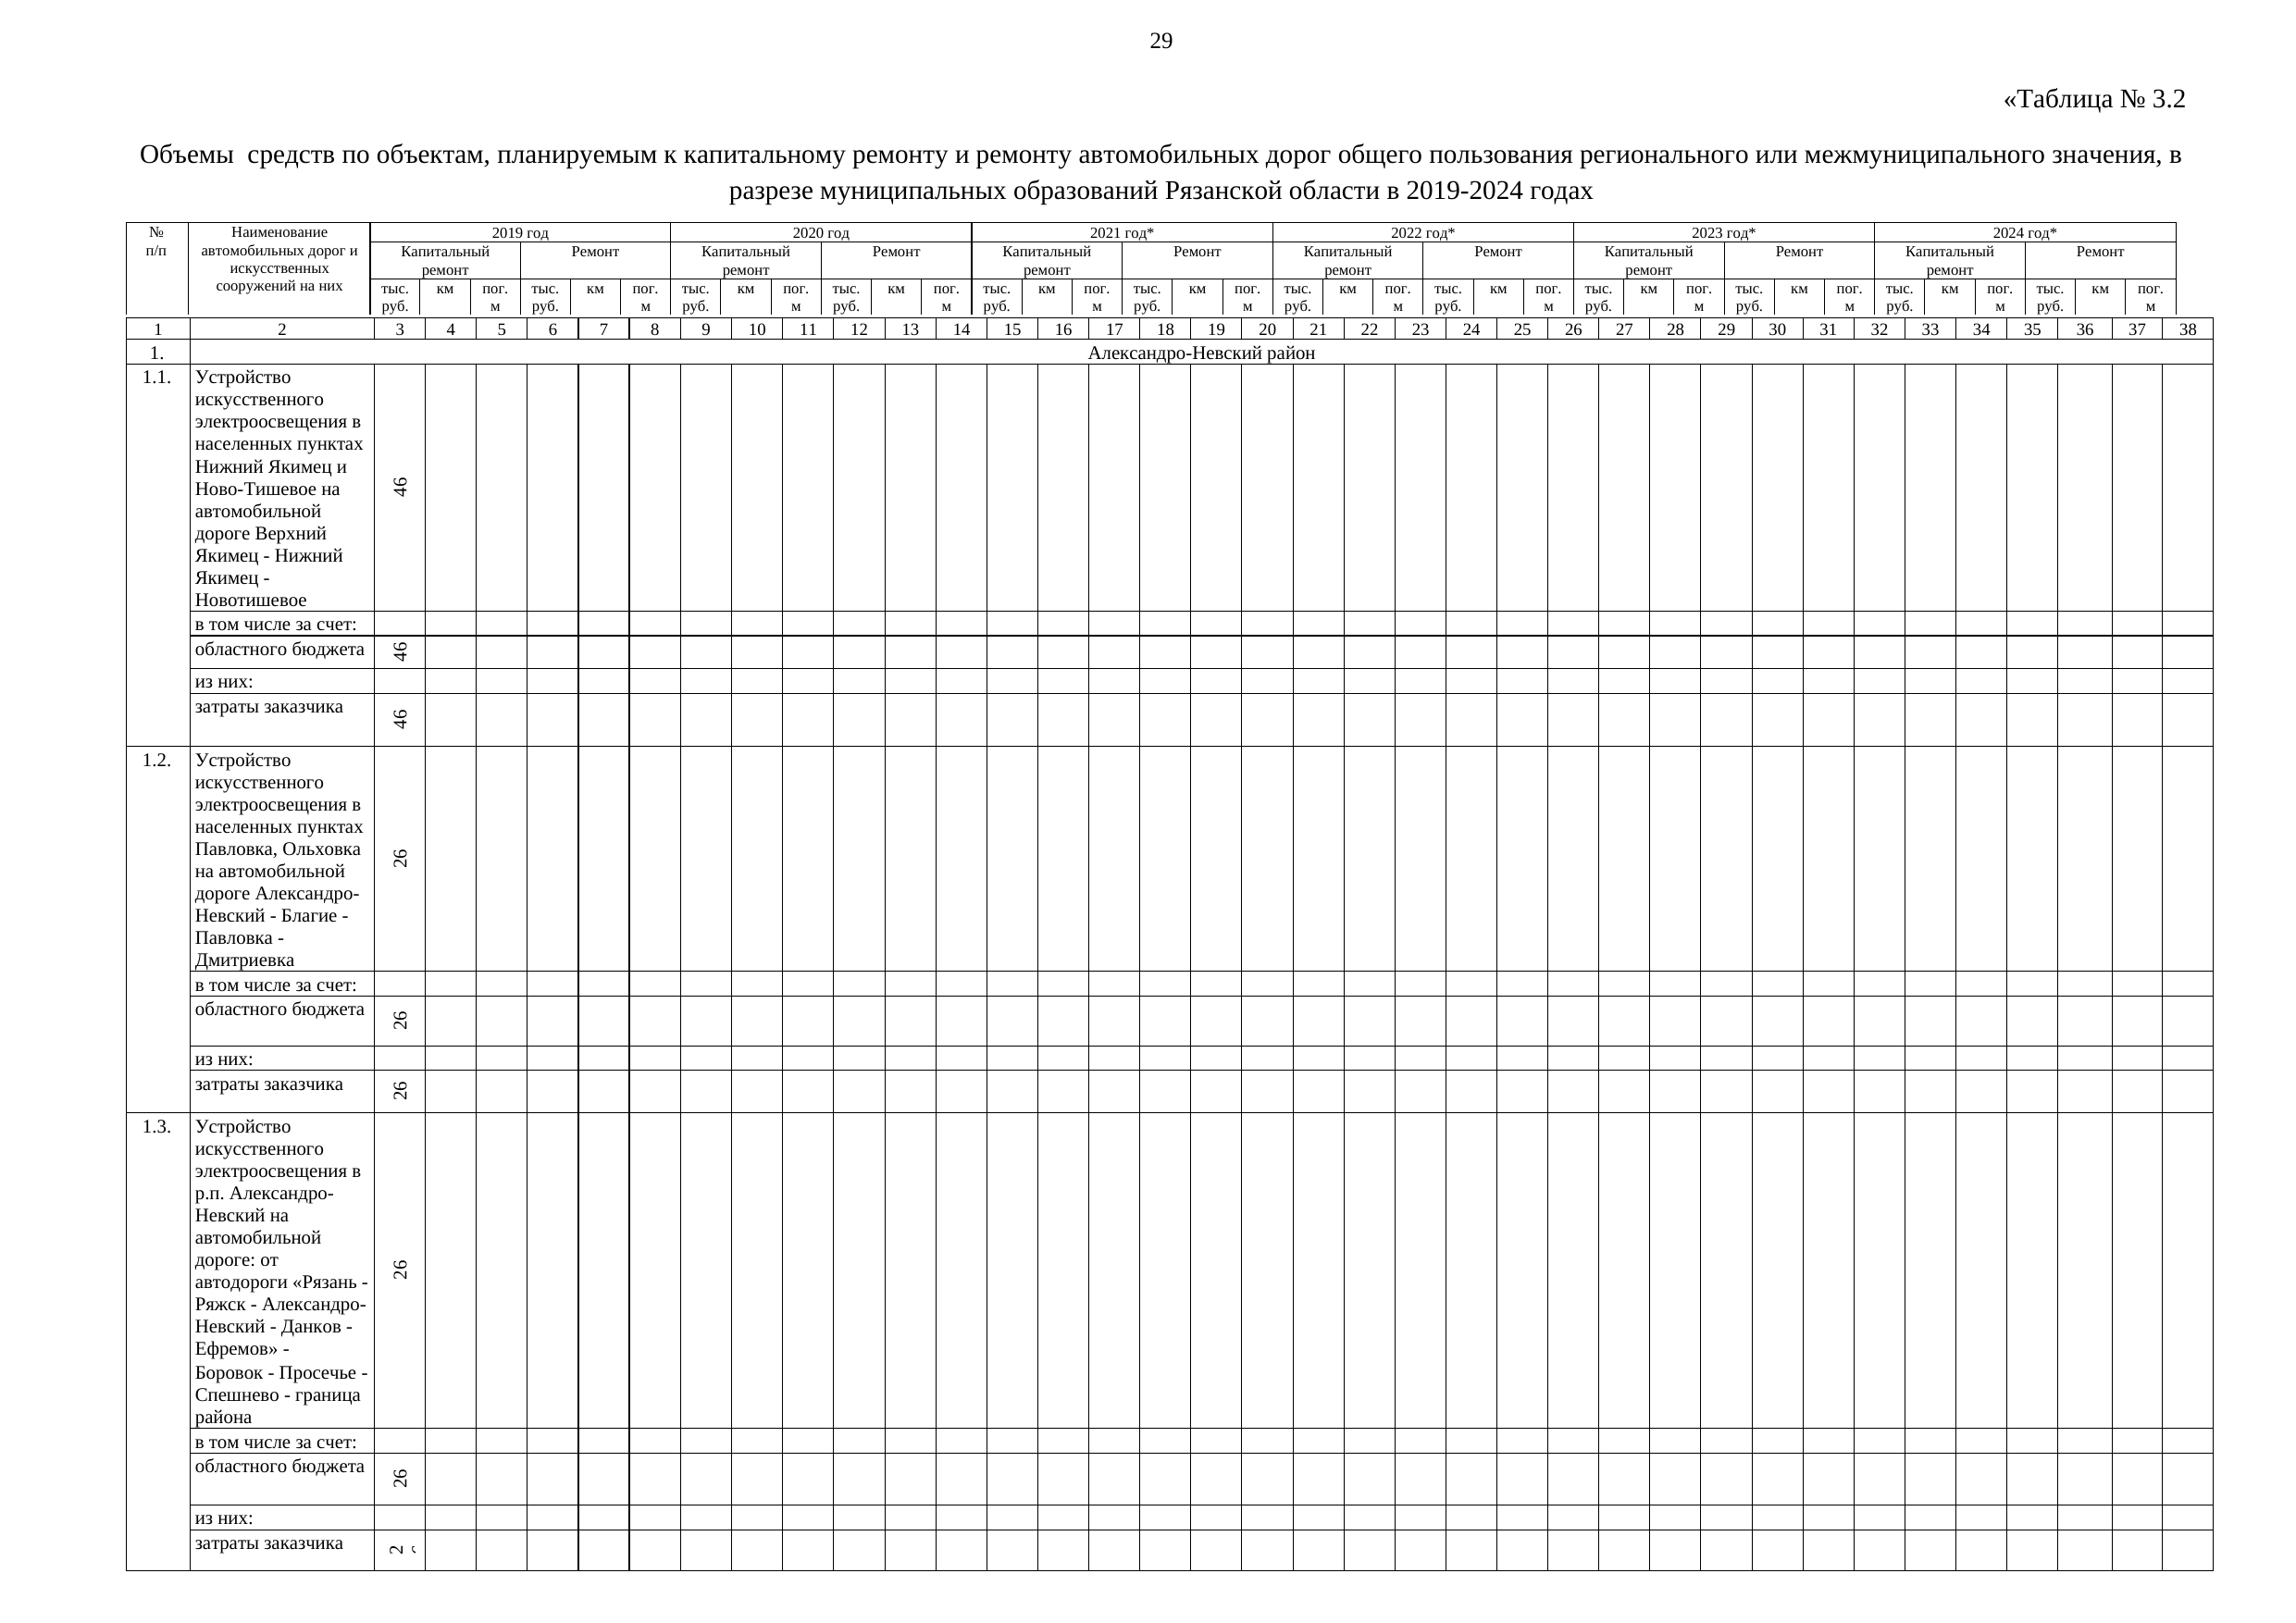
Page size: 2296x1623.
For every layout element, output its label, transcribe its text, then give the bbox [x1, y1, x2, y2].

table_cell [1905, 1071, 1955, 1112]
table_cell [2163, 747, 2213, 971]
table_cell [1294, 612, 1344, 635]
table_cell [1294, 669, 1344, 692]
table_cell [630, 1429, 680, 1452]
table_cell [1956, 612, 2006, 635]
table_cell тыс. руб. [973, 279, 1022, 315]
table_cell [1599, 612, 1649, 635]
table_cell [1038, 747, 1088, 971]
table_cell [1650, 747, 1700, 971]
table_cell 1.1. [127, 365, 190, 611]
table_cell 46 [375, 637, 425, 668]
table_cell в том числе за счет: [191, 1429, 374, 1452]
table_cell [1497, 747, 1547, 971]
table_cell [127, 971, 190, 996]
table_cell [937, 365, 987, 611]
table_cell [630, 1047, 680, 1070]
table_cell [1599, 747, 1649, 971]
table_cell [2113, 1505, 2162, 1529]
table_cell [2163, 1429, 2213, 1452]
table_cell [1701, 972, 1752, 996]
table_cell [1650, 1505, 1700, 1529]
table_cell [2163, 1113, 2213, 1428]
table_cell [527, 972, 577, 996]
table_cell [127, 1070, 190, 1112]
table_cell [2007, 669, 2057, 692]
table_cell [1650, 637, 1700, 668]
table_cell [426, 694, 476, 746]
table_cell [1242, 1530, 1293, 1570]
table_cell Капитальный ремонт [371, 242, 520, 279]
table_cell [1396, 1530, 1446, 1570]
table_cell [527, 694, 577, 746]
table_cell [1191, 694, 1241, 746]
table_header 15 [987, 318, 1037, 339]
table_cell [2058, 747, 2112, 971]
table_cell [1548, 1505, 1598, 1529]
table_header 10 [732, 318, 782, 339]
table_cell [127, 996, 190, 1045]
table_cell [1294, 972, 1344, 996]
table_cell [1497, 694, 1547, 746]
table_cell пог. м [772, 279, 821, 315]
table_cell [1905, 1113, 1955, 1428]
table_cell [1753, 365, 1803, 611]
table_cell [1956, 694, 2006, 746]
table_cell [1650, 694, 1700, 746]
table_cell [783, 1047, 833, 1070]
table_cell [1140, 694, 1190, 746]
table_header 31 [1804, 318, 1854, 339]
table_cell [1804, 1429, 1854, 1452]
table_cell Капитальный ремонт [1574, 242, 1724, 279]
table_cell км [1474, 279, 1523, 315]
table_cell [886, 972, 936, 996]
table_cell [1497, 669, 1547, 692]
table_cell [937, 1113, 987, 1428]
table_cell [1294, 1429, 1344, 1452]
table_cell [1497, 1530, 1547, 1570]
table_cell [1905, 365, 1955, 611]
table_cell [2113, 1047, 2162, 1070]
table_cell [2163, 669, 2213, 692]
table_cell [477, 1429, 527, 1452]
table_cell [1905, 669, 1955, 692]
table_cell [2007, 365, 2057, 611]
table_cell [1804, 747, 1854, 971]
table_cell [1140, 997, 1190, 1045]
table_cell [681, 612, 731, 635]
table_cell [886, 1454, 936, 1505]
table_cell [426, 1505, 476, 1529]
table_cell из них: [191, 1505, 374, 1529]
table_cell [1650, 1047, 1700, 1070]
table_cell [1855, 637, 1905, 668]
table_cell [1038, 1454, 1088, 1505]
table_cell [2058, 1454, 2112, 1505]
table_cell [886, 997, 936, 1045]
table_cell [1446, 1505, 1496, 1529]
table_cell [579, 365, 628, 611]
table_cell [783, 1454, 833, 1505]
table_cell [1599, 1454, 1649, 1505]
table_cell [1650, 1113, 1700, 1428]
table_cell [1446, 1113, 1496, 1428]
table_cell км [2076, 279, 2125, 315]
table_cell [732, 1429, 782, 1452]
table_cell [2007, 1454, 2057, 1505]
table_cell [426, 1113, 476, 1428]
table_cell тыс. руб. [1423, 279, 1473, 315]
text «Таблица № 3.2 [137, 82, 2186, 113]
table_cell [1956, 1047, 2006, 1070]
table_cell Устройство искусственного электроосвещения в населенных пунктах Нижний Якимец и Ново-Тишевое на автомобильной дороге Верхний Якимец - Нижний Якимец - Новотишевое [191, 365, 374, 611]
table_cell [1446, 1071, 1496, 1112]
table_cell [1497, 1505, 1547, 1529]
table_cell [937, 612, 987, 635]
table_cell [1038, 694, 1088, 746]
table_cell [127, 1428, 190, 1452]
table_cell [1701, 1505, 1752, 1529]
table_cell [2163, 997, 2213, 1045]
table_cell [527, 1429, 577, 1452]
table_cell [1548, 1454, 1598, 1505]
table_cell [1905, 694, 1955, 746]
table_cell [2113, 365, 2162, 611]
table_cell [1089, 1047, 1139, 1070]
table_cell [477, 669, 527, 692]
table_cell пог. м [1373, 279, 1422, 315]
table_cell [2163, 694, 2213, 746]
table_cell [1242, 1113, 1293, 1428]
table_header 11 [783, 318, 833, 339]
table_cell [1804, 365, 1854, 611]
table_cell [2058, 1071, 2112, 1112]
table_cell [2007, 1047, 2057, 1070]
table_cell [1804, 637, 1854, 668]
table_cell [1548, 747, 1598, 971]
table_cell [886, 1505, 936, 1529]
table_cell [426, 637, 476, 668]
table_cell [987, 1429, 1037, 1452]
table_cell [1446, 637, 1496, 668]
table_cell 46 [375, 365, 425, 611]
table_cell [426, 747, 476, 971]
table_cell [1038, 1113, 1088, 1428]
table_cell [1345, 747, 1395, 971]
table_cell [1753, 1113, 1803, 1428]
table_cell областного бюджета [191, 637, 374, 668]
text Объемы средств по объектам, планируемым к капитальному ремонту и ремонту автомобильных дорог общего пользования регионального или межмуниципального значения, в разрезе муниципальных образований Рязанской области в 2019-2024 годах [137, 138, 2186, 204]
table_cell [1905, 1505, 1955, 1529]
table_cell [987, 1505, 1037, 1529]
table_cell [834, 1113, 885, 1428]
table_cell [1753, 1454, 1803, 1505]
table_cell [1294, 365, 1344, 611]
table_cell [1956, 1530, 2006, 1570]
table_cell [1497, 1429, 1547, 1452]
table_cell [1497, 365, 1547, 611]
table_cell [681, 997, 731, 1045]
table_cell [937, 1505, 987, 1529]
table_cell [1140, 1429, 1190, 1452]
table_header 27 [1599, 318, 1649, 339]
table_cell [732, 997, 782, 1045]
table_cell [987, 637, 1037, 668]
table_cell [1038, 1505, 1088, 1529]
table_cell [630, 1071, 680, 1112]
table_header 2023 год* [1574, 223, 1874, 242]
table_cell пог. м [1524, 279, 1573, 315]
table_cell [579, 694, 628, 746]
table_header 2020 год [671, 223, 971, 242]
table_header 21 [1294, 318, 1344, 339]
table_cell [375, 1505, 425, 1529]
table_cell [127, 668, 190, 692]
table_cell [681, 1113, 731, 1428]
table_cell [477, 612, 527, 635]
table_cell [1345, 1113, 1395, 1428]
table_cell 26 [375, 997, 425, 1045]
table_cell [1242, 365, 1293, 611]
table_cell [1294, 1530, 1344, 1570]
table_cell [426, 1071, 476, 1112]
table_cell тыс. руб. [1273, 279, 1322, 315]
table_cell [2007, 1530, 2057, 1570]
table_cell [1191, 1047, 1241, 1070]
table_cell [1294, 694, 1344, 746]
table_header 9 [681, 318, 731, 339]
table_cell [579, 669, 628, 692]
table_cell [1548, 1113, 1598, 1428]
table_cell [2113, 747, 2162, 971]
table_cell 26 [375, 747, 425, 971]
table_cell [2113, 1530, 2162, 1570]
table_cell [477, 1113, 527, 1428]
table_cell [1497, 1113, 1547, 1428]
table_cell [2163, 365, 2213, 611]
table_cell [630, 1113, 680, 1428]
table_cell [1191, 1454, 1241, 1505]
table_cell [1855, 612, 1905, 635]
table_cell [1855, 1505, 1905, 1529]
table_cell [1191, 1071, 1241, 1112]
table_cell [1599, 1530, 1649, 1570]
table_cell [732, 694, 782, 746]
table_cell [1191, 1429, 1241, 1452]
table_cell [681, 1429, 731, 1452]
table_cell [783, 1071, 833, 1112]
table_cell [1396, 669, 1446, 692]
table_cell [1650, 365, 1700, 611]
table_header 38 [2163, 318, 2213, 339]
table_cell [1140, 1113, 1190, 1428]
table_cell [937, 972, 987, 996]
table_cell [987, 612, 1037, 635]
table_cell 26 [375, 1113, 425, 1428]
table_cell [127, 1505, 190, 1529]
table_cell затраты заказчика [191, 1071, 374, 1112]
table_cell [783, 694, 833, 746]
table_cell Капитальный ремонт [973, 242, 1122, 279]
table_cell [1548, 669, 1598, 692]
table_cell [1242, 972, 1293, 996]
table_cell [2007, 747, 2057, 971]
table_cell пог. м [1073, 279, 1122, 315]
table_header 2021 год* [973, 223, 1272, 242]
table_cell [579, 1047, 628, 1070]
table_cell [1345, 637, 1395, 668]
table_cell [527, 1505, 577, 1529]
table_cell [1753, 612, 1803, 635]
table_cell [1345, 972, 1395, 996]
table_cell [1701, 1047, 1752, 1070]
table_cell [937, 1071, 987, 1112]
table_cell [1956, 1454, 2006, 1505]
table_cell [937, 1047, 987, 1070]
table_cell [375, 972, 425, 996]
table_cell [1956, 747, 2006, 971]
table_cell км [1775, 279, 1824, 315]
table_cell [1345, 1071, 1395, 1112]
table_cell пог. м [2126, 279, 2176, 315]
table_cell [1753, 1505, 1803, 1529]
table_cell [783, 637, 833, 668]
table_cell [1294, 1113, 1344, 1428]
table_cell [1701, 1454, 1752, 1505]
table_cell [1548, 1530, 1598, 1570]
table_header 2 [191, 318, 374, 339]
table_cell км [1173, 279, 1222, 315]
table_cell [127, 693, 190, 746]
table_cell [1038, 365, 1088, 611]
table_cell [1140, 365, 1190, 611]
table_cell [681, 694, 731, 746]
table_cell [1956, 1429, 2006, 1452]
table_cell [937, 997, 987, 1045]
table_cell [987, 1071, 1037, 1112]
table_cell [2007, 694, 2057, 746]
table_cell [886, 1071, 936, 1112]
table_cell [1956, 365, 2006, 611]
table_cell [2058, 694, 2112, 746]
table_cell [630, 1530, 680, 1570]
table_header 2022 год* [1273, 223, 1573, 242]
table_cell тыс. руб. [1725, 279, 1774, 315]
table_cell 26 [375, 1454, 425, 1505]
table_cell [527, 1454, 577, 1505]
table_cell [579, 972, 628, 996]
table_cell [1804, 1530, 1854, 1570]
table_cell тыс. руб. [371, 279, 419, 315]
table_cell [1701, 637, 1752, 668]
table_cell Ремонт [2026, 242, 2176, 279]
table_cell [477, 747, 527, 971]
table_cell [1753, 669, 1803, 692]
table_cell [1753, 1530, 1803, 1570]
table_cell Ремонт [822, 242, 971, 279]
table_cell [1396, 694, 1446, 746]
table_header 26 [1548, 318, 1598, 339]
table_cell [783, 669, 833, 692]
table_cell [426, 997, 476, 1045]
table_cell [1548, 1071, 1598, 1112]
table_cell [1599, 669, 1649, 692]
table_cell [2113, 612, 2162, 635]
table_header 2019 год [371, 223, 670, 242]
table_cell [1242, 1454, 1293, 1505]
table_cell [1599, 365, 1649, 611]
table_cell тыс. руб. [521, 279, 570, 315]
table_header 14 [937, 318, 987, 339]
table_cell [1701, 1071, 1752, 1112]
table_cell [1191, 612, 1241, 635]
table_cell [783, 1530, 833, 1570]
table_cell [1446, 612, 1496, 635]
table_cell [1038, 1429, 1088, 1452]
table_cell [477, 365, 527, 611]
table_header 37 [2113, 318, 2162, 339]
table_cell [1140, 1071, 1190, 1112]
table_cell [1701, 1530, 1752, 1570]
table_cell [886, 637, 936, 668]
table_cell [987, 997, 1037, 1045]
table_cell [2058, 365, 2112, 611]
table_header 25 [1497, 318, 1547, 339]
table_cell [1804, 1505, 1854, 1529]
table_cell [886, 694, 936, 746]
table_cell [732, 972, 782, 996]
table_cell [1242, 997, 1293, 1045]
table_cell [1548, 365, 1598, 611]
table_cell [1191, 669, 1241, 692]
table_cell [1038, 972, 1088, 996]
table_cell [1396, 1047, 1446, 1070]
table_cell [579, 747, 628, 971]
table_cell [1650, 1454, 1700, 1505]
table_cell из них: [191, 669, 374, 692]
table_cell [834, 1047, 885, 1070]
table_cell [1294, 1047, 1344, 1070]
table_cell [2113, 694, 2162, 746]
table_cell [579, 1113, 628, 1428]
table_cell [1089, 1429, 1139, 1452]
table_cell [2113, 1113, 2162, 1428]
table_cell [937, 747, 987, 971]
table_cell [1855, 1530, 1905, 1570]
table_cell [579, 1505, 628, 1529]
table_cell [732, 1071, 782, 1112]
table_cell [987, 669, 1037, 692]
table_cell [1089, 1505, 1139, 1529]
table_cell [783, 1429, 833, 1452]
table_cell [426, 1530, 476, 1570]
table_cell [1038, 997, 1088, 1045]
table_cell [426, 612, 476, 635]
table_cell [1956, 997, 2006, 1045]
table_cell [1599, 1429, 1649, 1452]
table_cell [1548, 1047, 1598, 1070]
table_cell [2058, 1530, 2112, 1570]
table_cell [886, 1047, 936, 1070]
table_cell [579, 1071, 628, 1112]
table_cell [2113, 997, 2162, 1045]
table_cell [1345, 669, 1395, 692]
table_cell [732, 1113, 782, 1428]
table_header 30 [1753, 318, 1803, 339]
table_cell [1956, 669, 2006, 692]
table_cell [1446, 997, 1496, 1045]
table_cell [1446, 972, 1496, 996]
table_cell [1905, 1530, 1955, 1570]
table_cell [477, 694, 527, 746]
table_cell [1650, 1429, 1700, 1452]
table_cell [1855, 997, 1905, 1045]
table_cell [2007, 1113, 2057, 1428]
table_cell [1650, 997, 1700, 1045]
table_cell [1038, 637, 1088, 668]
table_cell [375, 669, 425, 692]
table_cell [1140, 747, 1190, 971]
table_cell Александро-Невский район [191, 340, 2213, 364]
table_cell [2058, 1505, 2112, 1529]
table_cell [1650, 1071, 1700, 1112]
table_cell [1446, 1530, 1496, 1570]
table_cell [477, 1454, 527, 1505]
table_cell [2058, 1113, 2112, 1428]
table_cell [987, 1454, 1037, 1505]
table_cell [2113, 637, 2162, 668]
table_cell областного бюджета [191, 997, 374, 1045]
table_cell [1242, 637, 1293, 668]
table_cell затраты заказчика [191, 1530, 374, 1570]
table_cell [937, 1454, 987, 1505]
table_cell [1855, 1429, 1905, 1452]
table_cell [1855, 747, 1905, 971]
table_cell [630, 612, 680, 635]
table_cell [1804, 972, 1854, 996]
table_cell [2058, 612, 2112, 635]
table_cell [1905, 997, 1955, 1045]
table_cell [1956, 1505, 2006, 1529]
table_cell [1753, 1429, 1803, 1452]
table_cell [681, 972, 731, 996]
table_cell [630, 694, 680, 746]
table_header 13 [886, 318, 936, 339]
table_cell км [1624, 279, 1673, 315]
table_cell [1650, 1530, 1700, 1570]
table_cell [732, 1505, 782, 1529]
table_header 33 [1905, 318, 1955, 339]
table_cell [1599, 1113, 1649, 1428]
table_cell [1548, 694, 1598, 746]
table_cell [1548, 612, 1598, 635]
table_header 24 [1446, 318, 1496, 339]
table_cell [681, 637, 731, 668]
table_cell [1548, 972, 1598, 996]
table_header 6 [527, 318, 577, 339]
table_cell [1345, 365, 1395, 611]
table_cell [1701, 365, 1752, 611]
table_cell [2163, 637, 2213, 668]
table_cell [1038, 612, 1088, 635]
table_cell 46 [375, 694, 425, 746]
table_cell [1294, 997, 1344, 1045]
table_cell [1855, 1454, 1905, 1505]
table_cell [1855, 669, 1905, 692]
table_cell [1497, 1071, 1547, 1112]
table_cell [834, 637, 885, 668]
table_cell [1548, 1429, 1598, 1452]
table_cell [127, 1530, 190, 1570]
table_cell [783, 747, 833, 971]
table_cell [886, 747, 936, 971]
table_cell [2113, 1454, 2162, 1505]
table_cell [732, 1530, 782, 1570]
table_cell [1345, 1505, 1395, 1529]
table_cell [834, 669, 885, 692]
table_cell [732, 637, 782, 668]
table_cell [1396, 972, 1446, 996]
table_cell [127, 635, 190, 668]
table_cell [834, 612, 885, 635]
table_cell [681, 1505, 731, 1529]
table_cell пог. м [621, 279, 670, 315]
table_header Наименование автомобильных дорог и искусственных сооружений на них [189, 223, 369, 315]
table_cell [1396, 997, 1446, 1045]
table_cell [1855, 1047, 1905, 1070]
table_cell [783, 365, 833, 611]
table_cell [987, 365, 1037, 611]
table_cell [1191, 747, 1241, 971]
table_cell [1140, 612, 1190, 635]
table_cell [1855, 1113, 1905, 1428]
table_cell [477, 1530, 527, 1570]
table_header 4 [426, 318, 476, 339]
table_header 7 [579, 318, 628, 339]
table_cell [681, 747, 731, 971]
table_cell [2058, 1047, 2112, 1070]
table_cell [1396, 1454, 1446, 1505]
table_cell [1956, 1071, 2006, 1112]
table_cell [1089, 997, 1139, 1045]
table_cell пог. м [1223, 279, 1272, 315]
table_cell [783, 612, 833, 635]
table_header № п/п [127, 223, 188, 315]
table_cell Ремонт [1123, 242, 1272, 279]
table_cell областного бюджета [191, 1454, 374, 1505]
table_cell [426, 1454, 476, 1505]
table_header 5 [477, 318, 527, 339]
table_cell км [571, 279, 620, 315]
table_cell [2007, 997, 2057, 1045]
table_cell [2007, 972, 2057, 996]
table_cell пог. м [1976, 279, 2025, 315]
table_cell [2163, 972, 2213, 996]
table_cell [1905, 1454, 1955, 1505]
table_cell [987, 1530, 1037, 1570]
table_cell [1905, 747, 1955, 971]
table_cell [1599, 1071, 1649, 1112]
table_header 34 [1956, 318, 2006, 339]
table_cell [1804, 1071, 1854, 1112]
table_cell 26 [375, 1530, 425, 1570]
table_cell [1905, 612, 1955, 635]
table_cell [1650, 612, 1700, 635]
table_cell 1.2. [127, 747, 190, 971]
table_cell [1396, 1505, 1446, 1529]
table_cell [681, 1530, 731, 1570]
table_cell [1753, 1047, 1803, 1070]
table_cell [732, 365, 782, 611]
table_cell [1497, 1047, 1547, 1070]
table_header 28 [1650, 318, 1700, 339]
table_cell [987, 972, 1037, 996]
table_cell [477, 1071, 527, 1112]
table_cell Капитальный ремонт [1273, 242, 1422, 279]
table_cell [1191, 1113, 1241, 1428]
table_cell [1548, 637, 1598, 668]
table_cell [1701, 669, 1752, 692]
table_cell тыс. руб. [1123, 279, 1172, 315]
table_cell [1599, 1047, 1649, 1070]
table_cell [1804, 669, 1854, 692]
table_cell [579, 1530, 628, 1570]
table_cell [1446, 1454, 1496, 1505]
table_cell [1345, 1454, 1395, 1505]
table_header 35 [2007, 318, 2057, 339]
table_cell [783, 1505, 833, 1529]
table_cell [2163, 612, 2213, 635]
table_cell [1753, 637, 1803, 668]
table_cell [127, 1453, 190, 1505]
table_cell [477, 1047, 527, 1070]
table_cell [2113, 972, 2162, 996]
table_cell [1548, 997, 1598, 1045]
table_cell Устройство искусственного электроосвещения в р.п. Александро-Невский на автомобильной дороге: от автодороги «Рязань - Ряжск - Александро-Невский - Данков - Ефремов» - Боровок - Просечье - Спешнево - граница района [191, 1113, 374, 1428]
table_cell [527, 1113, 577, 1428]
table_cell [886, 365, 936, 611]
table_cell км [872, 279, 921, 315]
table_cell [1446, 747, 1496, 971]
table_cell [681, 1047, 731, 1070]
table_cell [1191, 1530, 1241, 1570]
table_cell [783, 1113, 833, 1428]
table_cell [1753, 694, 1803, 746]
table_cell [886, 1429, 936, 1452]
table_cell [1701, 1113, 1752, 1428]
table_cell [1242, 612, 1293, 635]
table_cell [1650, 669, 1700, 692]
table_cell [1038, 1071, 1088, 1112]
table_cell [2163, 1071, 2213, 1112]
table_header 32 [1855, 318, 1905, 339]
table_cell [1140, 1505, 1190, 1529]
table_cell [834, 1454, 885, 1505]
table_cell тыс. руб. [671, 279, 720, 315]
table_cell [1804, 1113, 1854, 1428]
table_cell тыс. руб. [1875, 279, 1924, 315]
table_cell [681, 1071, 731, 1112]
table_header 8 [630, 318, 680, 339]
table_cell [579, 1454, 628, 1505]
table_cell [834, 694, 885, 746]
table_cell [1753, 972, 1803, 996]
table_cell [1650, 972, 1700, 996]
table_cell [1089, 1530, 1139, 1570]
table_cell Ремонт [1423, 242, 1573, 279]
table_cell [886, 669, 936, 692]
table_cell [527, 1071, 577, 1112]
table_cell [681, 1454, 731, 1505]
table_cell [1446, 669, 1496, 692]
table_cell [2113, 669, 2162, 692]
table_cell [1345, 997, 1395, 1045]
table_cell [1345, 694, 1395, 746]
table_cell [1089, 669, 1139, 692]
table_cell [1956, 972, 2006, 996]
table_cell [1396, 1429, 1446, 1452]
table_cell [1396, 637, 1446, 668]
table_cell [1140, 637, 1190, 668]
table_cell [630, 1454, 680, 1505]
table_cell км [1323, 279, 1372, 315]
table_header 16 [1038, 318, 1088, 339]
table_cell [937, 669, 987, 692]
table_cell Ремонт [521, 242, 670, 279]
table_cell Ремонт [1725, 242, 1874, 279]
table_header 1 [127, 318, 190, 339]
table_cell тыс. руб. [1574, 279, 1623, 315]
table_cell [426, 1047, 476, 1070]
table_cell [579, 612, 628, 635]
table_cell в том числе за счет: [191, 972, 374, 996]
table_cell [1038, 1047, 1088, 1070]
table_cell [732, 669, 782, 692]
table_cell [2113, 1429, 2162, 1452]
table_cell [1140, 1047, 1190, 1070]
table_cell [1396, 365, 1446, 611]
table_cell [681, 669, 731, 692]
table_cell [1599, 1505, 1649, 1529]
table_cell [2113, 1071, 2162, 1112]
table_cell [630, 972, 680, 996]
table_cell [1242, 1505, 1293, 1529]
table_cell [1855, 972, 1905, 996]
table_cell [527, 365, 577, 611]
table_cell [2058, 972, 2112, 996]
table_cell км [721, 279, 771, 315]
table_cell [1701, 612, 1752, 635]
table_cell [1497, 997, 1547, 1045]
table_cell [732, 612, 782, 635]
table_cell [1140, 1454, 1190, 1505]
table_cell [987, 694, 1037, 746]
table_cell [1294, 1071, 1344, 1112]
table_header 23 [1396, 318, 1446, 339]
table_cell [1446, 365, 1496, 611]
table_cell [2007, 612, 2057, 635]
table_cell [1446, 1429, 1496, 1452]
table_cell [1804, 1454, 1854, 1505]
table_cell [1242, 669, 1293, 692]
table_cell [630, 669, 680, 692]
table_header 17 [1089, 318, 1139, 339]
table_cell [1599, 997, 1649, 1045]
table_cell [1446, 694, 1496, 746]
table_header 20 [1242, 318, 1293, 339]
table_cell [1804, 1047, 1854, 1070]
table_cell км [420, 279, 470, 315]
table_cell [527, 1047, 577, 1070]
table_cell [527, 669, 577, 692]
table_cell [527, 612, 577, 635]
table_cell [783, 972, 833, 996]
table_cell [1242, 1071, 1293, 1112]
table_cell [527, 637, 577, 668]
table_cell [1140, 1530, 1190, 1570]
table_cell [834, 997, 885, 1045]
table_cell затраты заказчика [191, 694, 374, 746]
table_cell тыс. руб. [822, 279, 871, 315]
table_cell [1089, 365, 1139, 611]
table_cell [1396, 1113, 1446, 1428]
table_cell [1804, 997, 1854, 1045]
table_cell [426, 365, 476, 611]
table_cell [1396, 747, 1446, 971]
table_cell [579, 637, 628, 668]
table_cell [834, 747, 885, 971]
table_cell [1497, 1454, 1547, 1505]
table_cell [127, 611, 190, 635]
table_cell км [1925, 279, 1975, 315]
table_cell [630, 637, 680, 668]
table_cell [375, 1429, 425, 1452]
table_cell [1345, 1530, 1395, 1570]
table_cell [1089, 972, 1139, 996]
table_cell [987, 747, 1037, 971]
table_cell [834, 1071, 885, 1112]
table_cell [527, 1530, 577, 1570]
table_cell [2007, 1429, 2057, 1452]
table_cell [2058, 1429, 2112, 1452]
table_cell [630, 1505, 680, 1529]
table_cell [1242, 747, 1293, 971]
table_cell [527, 747, 577, 971]
table_cell [579, 1429, 628, 1452]
table_cell [1191, 365, 1241, 611]
table_cell [2058, 997, 2112, 1045]
table_cell [1089, 612, 1139, 635]
table_cell [1396, 612, 1446, 635]
table_cell км [1023, 279, 1072, 315]
table_header 19 [1191, 318, 1241, 339]
table_cell [834, 1429, 885, 1452]
table_cell [886, 1113, 936, 1428]
table_cell [1191, 637, 1241, 668]
table_cell [886, 1530, 936, 1570]
table_cell [426, 1429, 476, 1452]
table_cell Капитальный ремонт [671, 242, 821, 279]
table_cell [527, 997, 577, 1045]
table_cell [834, 1505, 885, 1529]
table_cell [1599, 637, 1649, 668]
table_cell [1701, 747, 1752, 971]
table_cell [1497, 612, 1547, 635]
table_cell [834, 1530, 885, 1570]
table_cell пог. м [1825, 279, 1874, 315]
table_cell [1242, 1429, 1293, 1452]
table_cell [477, 1505, 527, 1529]
table_cell [630, 997, 680, 1045]
table_header 2024 год* [1875, 223, 2176, 242]
table_cell [1242, 694, 1293, 746]
table_cell [1855, 1071, 1905, 1112]
table_header 29 [1701, 318, 1752, 339]
table_cell [1242, 1047, 1293, 1070]
table_cell [1753, 747, 1803, 971]
table_cell [1701, 694, 1752, 746]
table_cell [2163, 1047, 2213, 1070]
table_cell [1345, 612, 1395, 635]
table_cell [1089, 1071, 1139, 1112]
table_cell [1905, 972, 1955, 996]
table_cell [732, 747, 782, 971]
table_cell [2163, 1454, 2213, 1505]
table_cell [1396, 1071, 1446, 1112]
table_header 22 [1345, 318, 1395, 339]
table_cell 26 [375, 1071, 425, 1112]
table_cell [1191, 1505, 1241, 1529]
table_cell [732, 1454, 782, 1505]
table_cell [937, 1530, 987, 1570]
table_cell [1855, 694, 1905, 746]
table_cell [681, 365, 731, 611]
table_cell 1. [127, 340, 190, 364]
table_cell [1140, 972, 1190, 996]
table_cell [1089, 694, 1139, 746]
table_cell тыс. руб. [2026, 279, 2075, 315]
table_cell [1905, 1429, 1955, 1452]
table_cell [1497, 637, 1547, 668]
table_cell [1294, 1454, 1344, 1505]
table_cell [477, 637, 527, 668]
table_cell [375, 612, 425, 635]
table_cell пог. м [922, 279, 971, 315]
table_cell [1905, 1047, 1955, 1070]
table_cell [426, 972, 476, 996]
table_cell пог. м [471, 279, 520, 315]
table_cell [630, 365, 680, 611]
table_cell [1345, 1429, 1395, 1452]
table_cell [1753, 997, 1803, 1045]
table_cell [2163, 1530, 2213, 1570]
table_cell [1038, 669, 1088, 692]
table_cell [1701, 1429, 1752, 1452]
table_cell [630, 747, 680, 971]
table_cell [579, 997, 628, 1045]
table_cell [732, 1047, 782, 1070]
table_cell Капитальный ремонт [1875, 242, 2025, 279]
table_cell [783, 997, 833, 1045]
table_cell [1956, 1113, 2006, 1428]
table_cell [477, 972, 527, 996]
table_cell [1191, 997, 1241, 1045]
table_cell [1294, 637, 1344, 668]
table_cell [1804, 694, 1854, 746]
table_cell [426, 669, 476, 692]
table_cell [834, 365, 885, 611]
table_cell [1804, 612, 1854, 635]
table_header 12 [834, 318, 885, 339]
table_cell [1345, 1047, 1395, 1070]
table_cell [937, 694, 987, 746]
table_cell [1038, 1530, 1088, 1570]
table_cell [1905, 637, 1955, 668]
table_cell [127, 1046, 190, 1070]
table_cell в том числе за счет: [191, 612, 374, 635]
table_cell [2007, 637, 2057, 668]
table_cell [375, 1047, 425, 1070]
table_cell [1599, 972, 1649, 996]
table_cell [937, 1429, 987, 1452]
table_cell Устройство искусственного электроосвещения в населенных пунктах Павловка, Ольховка на автомобильной дороге Александро-Невский - Благие - Павловка - Дмитриевка [191, 747, 374, 971]
table_cell из них: [191, 1047, 374, 1070]
table_cell [937, 637, 987, 668]
table_cell [1089, 747, 1139, 971]
table_header 3 [375, 318, 425, 339]
table_cell [477, 997, 527, 1045]
table_cell [1497, 972, 1547, 996]
table_cell 1.3. [127, 1113, 190, 1428]
table_header 36 [2058, 318, 2112, 339]
table_cell [1956, 637, 2006, 668]
table_cell [2163, 1505, 2213, 1529]
table_cell [2007, 1505, 2057, 1529]
table_cell [2058, 637, 2112, 668]
table_cell [1701, 997, 1752, 1045]
table_cell [1294, 1505, 1344, 1529]
table_cell [886, 612, 936, 635]
table_header 18 [1140, 318, 1190, 339]
table_cell [1140, 669, 1190, 692]
table_cell [1089, 637, 1139, 668]
table_cell [1446, 1047, 1496, 1070]
table_cell [834, 972, 885, 996]
table_cell [1294, 747, 1344, 971]
table_cell [2058, 669, 2112, 692]
table_cell [1191, 972, 1241, 996]
table_cell [987, 1113, 1037, 1428]
table_cell [987, 1047, 1037, 1070]
table_cell [1599, 694, 1649, 746]
table_cell [1855, 365, 1905, 611]
table_cell [1753, 1071, 1803, 1112]
table_cell [1089, 1454, 1139, 1505]
table_cell пог. м [1674, 279, 1724, 315]
table_cell [2007, 1071, 2057, 1112]
table_cell [1089, 1113, 1139, 1428]
